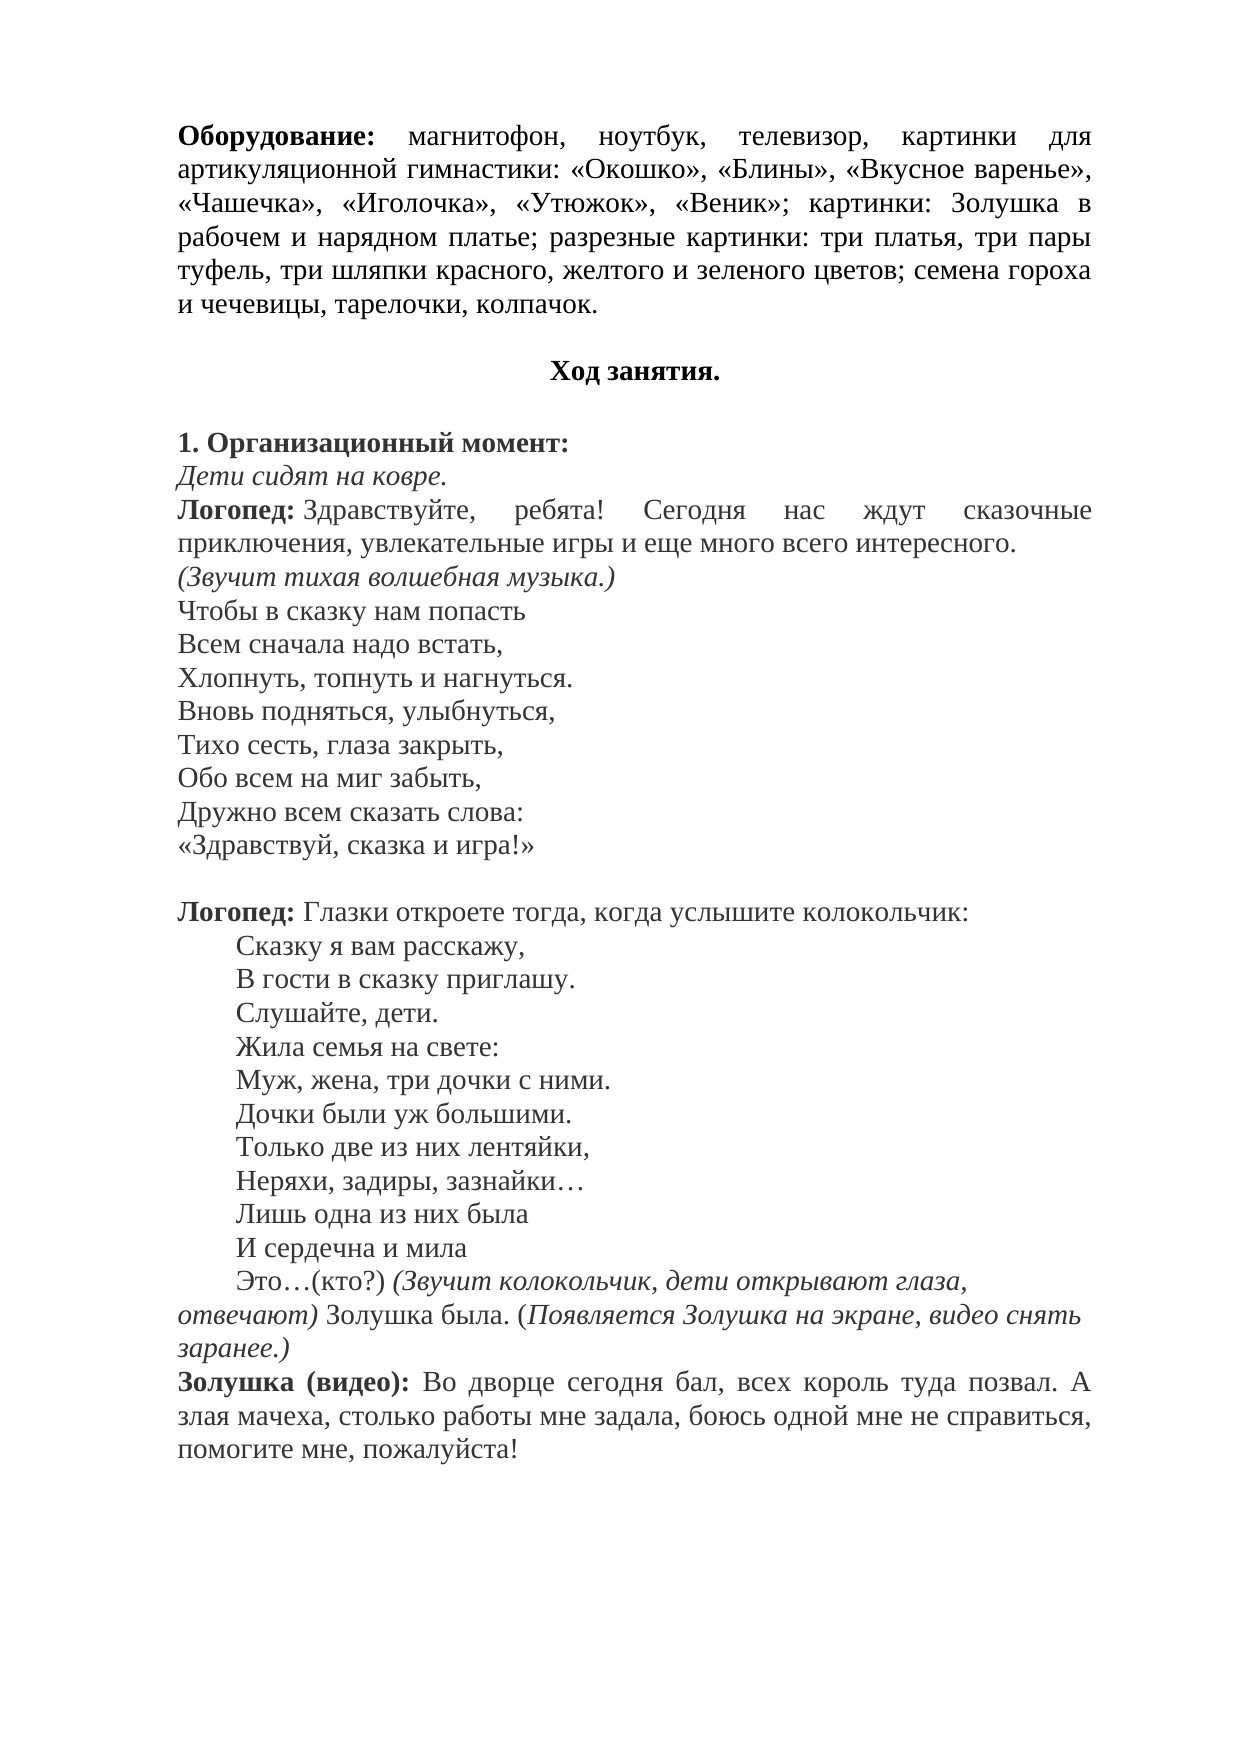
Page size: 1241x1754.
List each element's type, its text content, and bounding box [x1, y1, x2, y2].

text Чтобы в сказку нам попасть [177, 593, 1093, 626]
text Хлопнуть, топнуть и нагнуться. [177, 660, 1093, 693]
text Неряхи, задиры, зазнайки… [177, 1163, 1093, 1196]
text Вновь подняться, улыбнуться, [177, 693, 1093, 727]
text Дети сидят на ковре. [177, 458, 1093, 492]
text 1. Организационный момент: [177, 425, 1093, 458]
text Логопед: Глазки откроете тогда, когда услышите колокольчик: [177, 894, 1093, 928]
text Обо всем на миг забыть, [177, 760, 1093, 794]
text Только две из них лентяйки, [177, 1129, 1093, 1163]
text Сказку я вам расскажу, [177, 928, 1093, 962]
text Это…(кто?) (Звучит колокольчик, дети открывают глаза, отвечают) Золушка была. (Появляется Золушка на экране, видео снять заранее.) [177, 1263, 1093, 1364]
text Лишь одна из них была [177, 1196, 1093, 1230]
text Оборудование: магнитофон, ноутбук, телевизор, картинки для артикуляционной гимнастики: «Окошко», «Блины», «Вкусное варенье», «Чашечка», «Иголочка», «Утюжок», «Веник»; картинки: Золушка в рабочем и нарядном платье; разрезные картинки: три платья, три пары туфель, три шляпки красного, желтого и зеленого цветов; семена гороха и чечевицы, тарелочки, колпачок. [177, 118, 1093, 319]
text В гости в сказку приглашу. [177, 962, 1093, 995]
text Тихо сесть, глаза закрыть, [177, 727, 1093, 760]
text Логопед: Здравствуйте, ребята! Сегодня нас ждут сказочные приключения, увлекательные игры и еще много всего интересного. [177, 492, 1093, 559]
text «Здравствуй, сказка и игра!» [177, 827, 1093, 861]
text Всем сначала надо встать, [177, 626, 1093, 660]
text Ход занятия. [177, 353, 1093, 386]
text Дружно всем сказать слова: [177, 794, 1093, 827]
text Дочки были уж большими. [177, 1096, 1093, 1129]
text Муж, жена, три дочки с ними. [177, 1062, 1093, 1096]
text Слушайте, дети. [177, 995, 1093, 1029]
text Жила семья на свете: [177, 1029, 1093, 1062]
text Золушка (видео): Во дворце сегодня бал, всех король туда позвал. А злая мачеха, столько работы мне задала, боюсь одной мне не справиться, помогите мне, пожалуйста! [177, 1364, 1093, 1465]
text (Звучит тихая волшебная музыка.) [177, 559, 1093, 593]
text И сердечна и мила [177, 1230, 1093, 1263]
